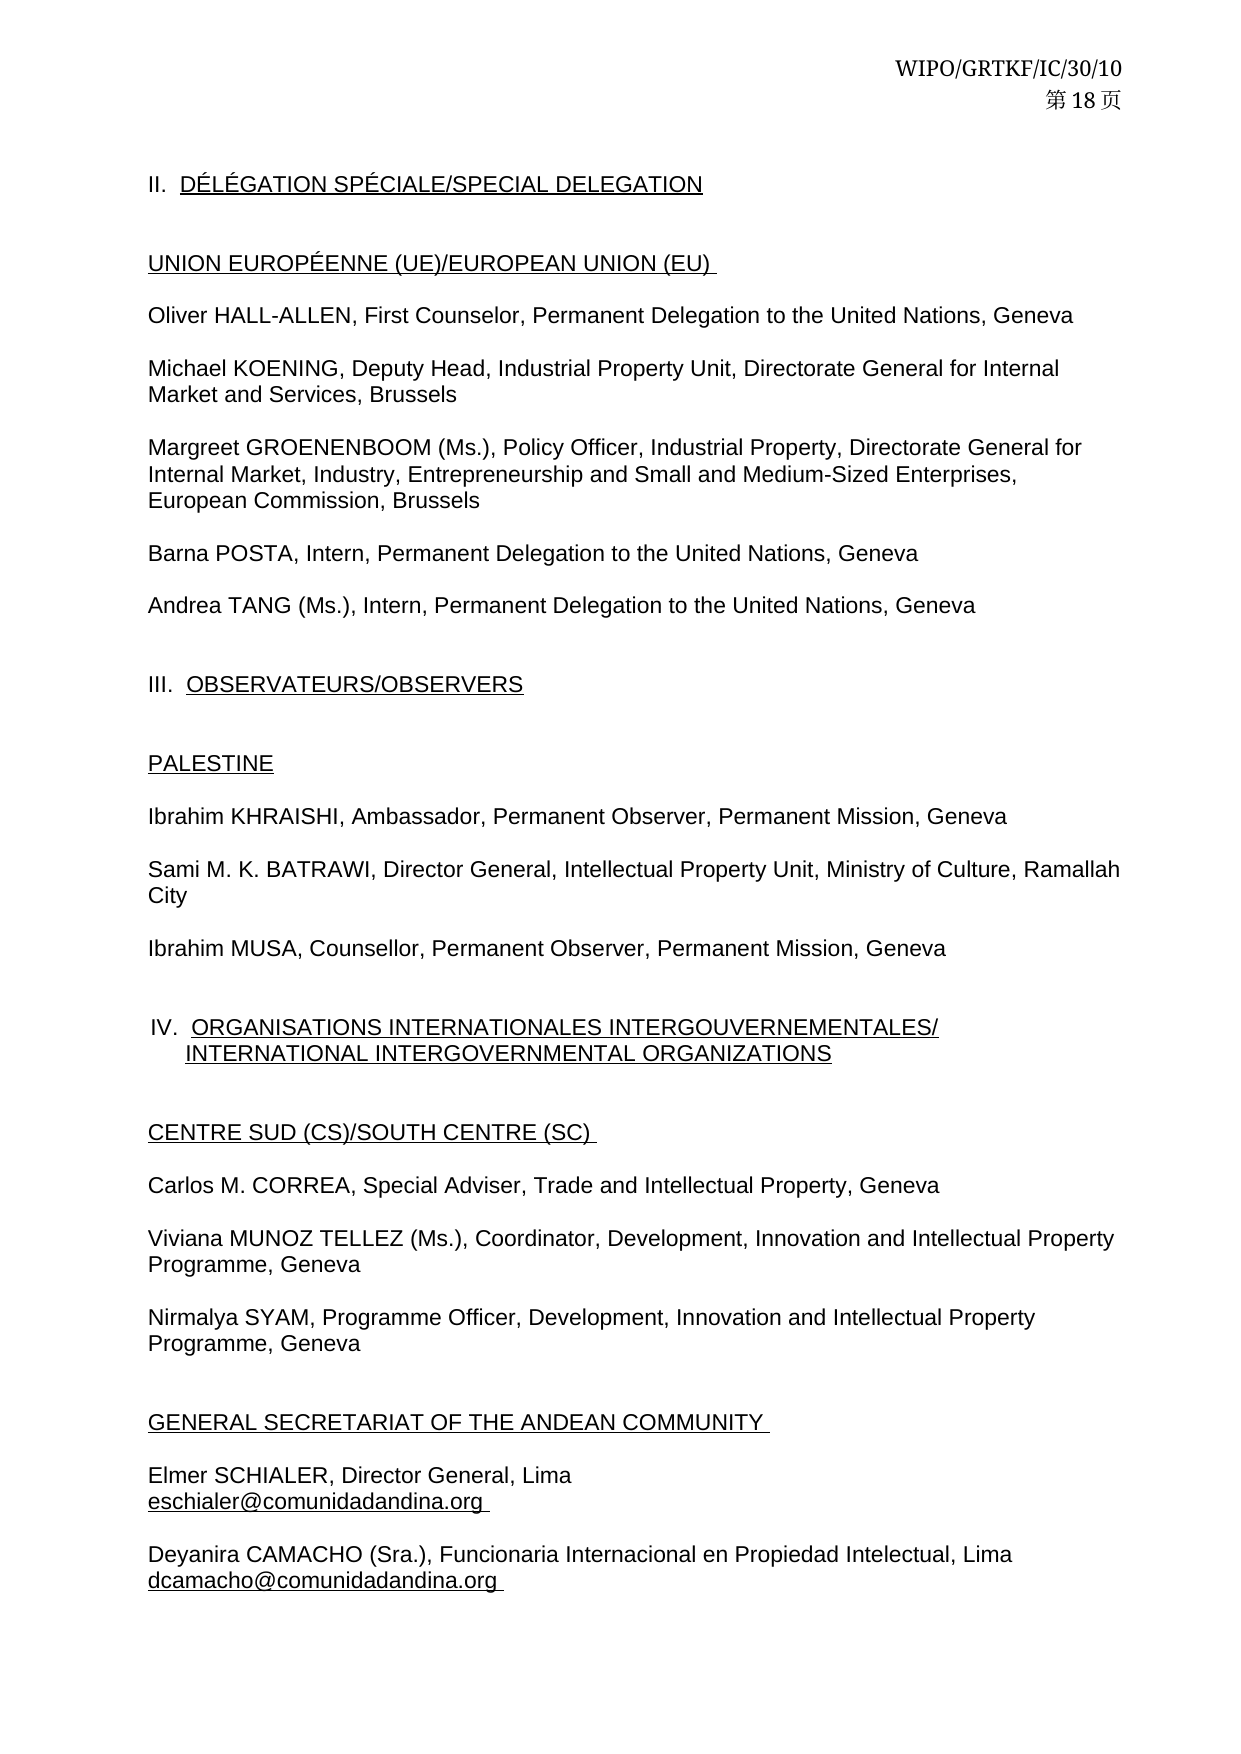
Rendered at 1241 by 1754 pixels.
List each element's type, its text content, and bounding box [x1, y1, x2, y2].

text Margreet GROENENBOOM (Ms.), Policy Officer, Industrial Property, Directorate General for Internal Market, Industry, Entrepreneurship and Small and Medium-Sized Enterprises, European Commission, Brussels [148, 434, 1122, 513]
text Carlos M. CORREA, Special Adviser, Trade and Intellectual Property, Geneva [148, 1172, 1122, 1198]
text Ibrahim KHRAISHI, Ambassador, Permanent Observer, Permanent Mission, Geneva [148, 803, 1122, 829]
text GENERAL SECRETARIAT OF THE ANDEAN COMMUNITY [148, 1409, 1122, 1436]
text Viviana MUNOZ TELLEZ (Ms.), Coordinator, Development, Innovation and Intellectual Property Programme, Geneva [148, 1225, 1122, 1277]
text PALESTINE [148, 750, 1122, 777]
text Andrea TANG (Ms.), Intern, Permanent Delegation to the United Nations, Geneva [148, 592, 1122, 619]
text dcamacho@comunidadandina.org [148, 1567, 1122, 1594]
text Sami M. K. BATRAWI, Director General, Intellectual Property Unit, Ministry of Culture, Ramallah City [148, 856, 1122, 908]
text Oliver HALL-ALLEN, First Counselor, Permanent Delegation to the United Nations, Geneva [148, 302, 1122, 329]
text Nirmalya SYAM, Programme Officer, Development, Innovation and Intellectual Property Programme, Geneva [148, 1304, 1122, 1357]
text III. OBSERVATEURS/OBSERVERS [148, 671, 1122, 698]
text Barna POSTA, Intern, Permanent Delegation to the United Nations, Geneva [148, 539, 1122, 566]
text IV. ORGANISATIONS INTERNATIONALES INTERGOUVERNEMENTALES/ INTERNATIONAL INTERGOVERNMENTAL ORGANIZATIONS [150, 1014, 1122, 1067]
text eschialer@comunidadandina.org [148, 1488, 1122, 1515]
text UNION EUROPÉENNE (UE)/EUROPEAN UNION (EU) [148, 250, 1122, 276]
text Deyanira CAMACHO (Sra.), Funcionaria Internacional en Propiedad Intelectual, Lima [148, 1541, 1122, 1567]
text II. DÉlÉgation SpÉciale/Special Delegation [148, 171, 1122, 197]
text Michael KOENING, Deputy Head, Industrial Property Unit, Directorate General for Internal Market and Services, Brussels [148, 355, 1122, 408]
text Ibrahim MUSA, Counsellor, Permanent Observer, Permanent Mission, Geneva [148, 935, 1122, 961]
text Elmer SCHIALER, Director General, Lima [148, 1462, 1122, 1488]
text CENTRE SUD (CS)/SOUTH CENTRE (SC) [148, 1119, 1122, 1146]
